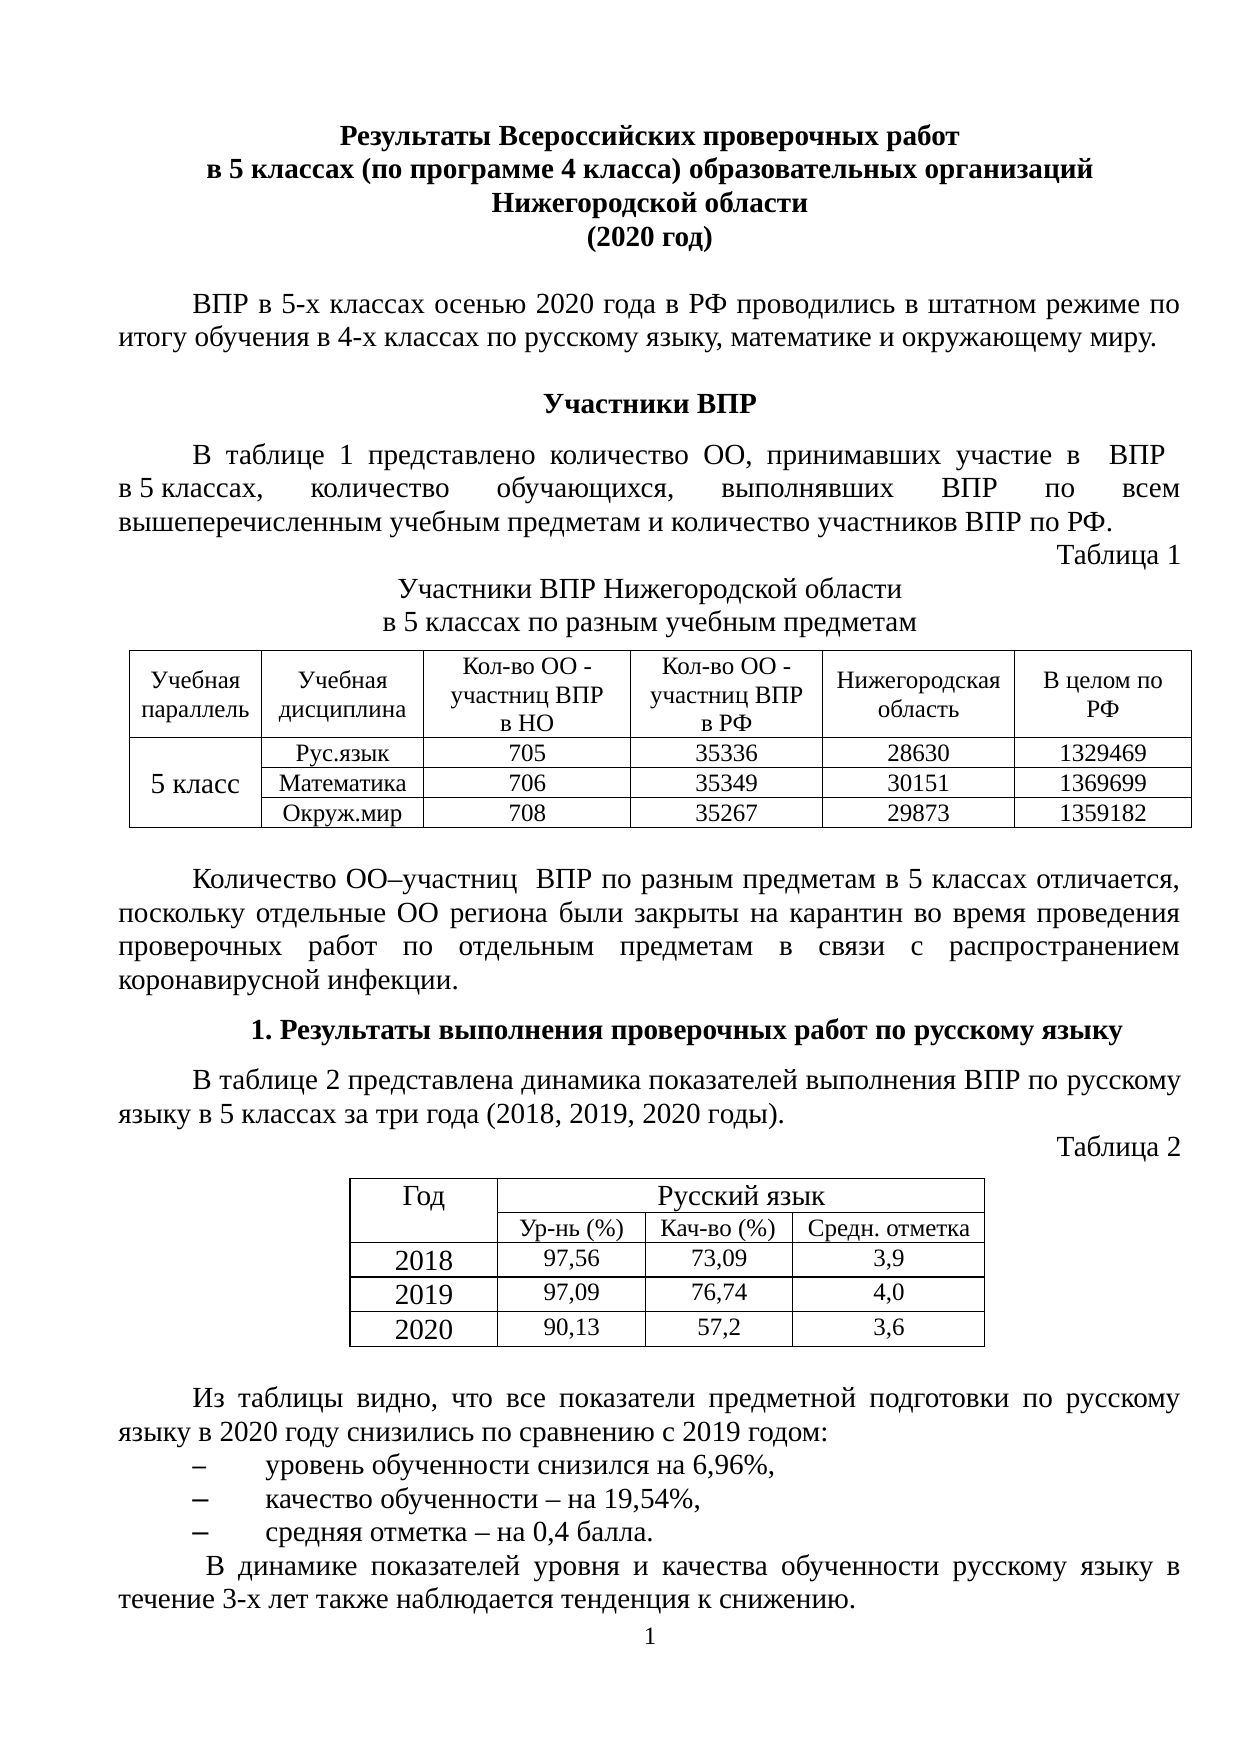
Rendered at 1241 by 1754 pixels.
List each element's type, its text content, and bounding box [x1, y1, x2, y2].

table_cell 29873 [823, 798, 1014, 827]
table_cell 1359182 [1015, 798, 1191, 827]
title (2020 год) [118, 219, 1181, 252]
list уровень обученности снизился на 6,96%, [118, 1447, 1181, 1481]
table_cell 57,2 [646, 1312, 792, 1346]
table_header В целом по РФ [1015, 651, 1191, 737]
table_cell 2020 [351, 1312, 497, 1346]
table_cell 3,9 [793, 1243, 984, 1276]
table_header Кол-во ОО - участниц ВПР в РФ [631, 651, 822, 737]
text ВПР в 5-х классах осенью 2020 года в РФ проводились в штатном режиме по итогу обучения в 4-х классах по русскому языку, математике и окружающему миру. [118, 286, 1181, 353]
table_header Нижегородская область [823, 651, 1014, 737]
table_header Учебная параллель [130, 651, 261, 737]
table_cell 97,56 [498, 1243, 645, 1276]
text Таблица 1 [118, 537, 1181, 571]
table_cell 28630 [823, 738, 1014, 767]
table_cell 76,74 [646, 1278, 792, 1311]
table_cell 708 [424, 798, 630, 827]
table_cell 35267 [631, 798, 822, 827]
text Таблица 2 [118, 1129, 1181, 1163]
text Из таблицы видно, что все показатели предметной подготовки по русскому языку в 2020 году снизились по сравнению с 2019 годом: [118, 1380, 1181, 1447]
table_header Учебная дисциплина [262, 651, 423, 737]
text 1. Результаты выполнения проверочных работ по русскому языку [118, 1012, 1181, 1046]
title в 5 классах (по программе 4 класса) образовательных организаций Нижегородской области [118, 152, 1181, 219]
table_cell 90,13 [498, 1312, 645, 1346]
table_cell 4,0 [793, 1278, 984, 1311]
table_cell 2019 [351, 1278, 497, 1311]
table_cell Кач-во (%) [646, 1213, 792, 1242]
table_header Русский язык [498, 1179, 984, 1212]
text В динамике показателей уровня и качества обученности русскому языку в течение 3-х лет также наблюдается тенденция к снижению. [118, 1548, 1181, 1615]
table_cell Математика [262, 768, 423, 797]
table_cell 35336 [631, 738, 822, 767]
table_header Год [351, 1179, 497, 1242]
text В таблице 2 представлена динамика показателей выполнения ВПР по русскому языку в 5 классах за три года (2018, 2019, 2020 годы). [118, 1062, 1181, 1129]
text Количество ОО–участниц ВПР по разным предметам в 5 классах отличается, поскольку отдельные ОО региона были закрыты на карантин во время проведения проверочных работ по отдельным предметам в связи с распространением коронавирусной инфекции. [118, 861, 1181, 995]
list средняя отметка – на 0,4 балла. [118, 1514, 1181, 1548]
text Участники ВПР [118, 386, 1181, 420]
table_cell 97,09 [498, 1278, 645, 1311]
table_cell 2018 [351, 1243, 497, 1276]
title Результаты Всероссийских проверочных работ [118, 118, 1181, 152]
table_header Кол-во ОО - участниц ВПР в НО [424, 651, 630, 737]
text в 5 классах по разным учебным предметам [118, 604, 1181, 638]
table_cell 705 [424, 738, 630, 767]
table_cell Рус.язык [262, 738, 423, 767]
table_cell Ур-нь (%) [498, 1213, 645, 1242]
table_cell 3,6 [793, 1312, 984, 1346]
table_cell 1369699 [1015, 768, 1191, 797]
table_cell 73,09 [646, 1243, 792, 1276]
table_cell Средн. отметка [793, 1213, 984, 1242]
table_cell 1329469 [1015, 738, 1191, 767]
text Участники ВПР Нижегородской области [118, 571, 1181, 604]
list качество обученности – на 19,54%, [118, 1481, 1181, 1514]
table_cell 5 класс [130, 738, 261, 827]
text В таблице 1 представлено количество ОО, принимавших участие в ВПР в 5 классах, количество обучающихся, выполнявших ВПР по всем вышеперечисленным учебным предметам и количество участников ВПР по РФ. [118, 437, 1181, 537]
table_cell 706 [424, 768, 630, 797]
table_cell 30151 [823, 768, 1014, 797]
table_cell 35349 [631, 768, 822, 797]
table_cell Окруж.мир [262, 798, 423, 827]
